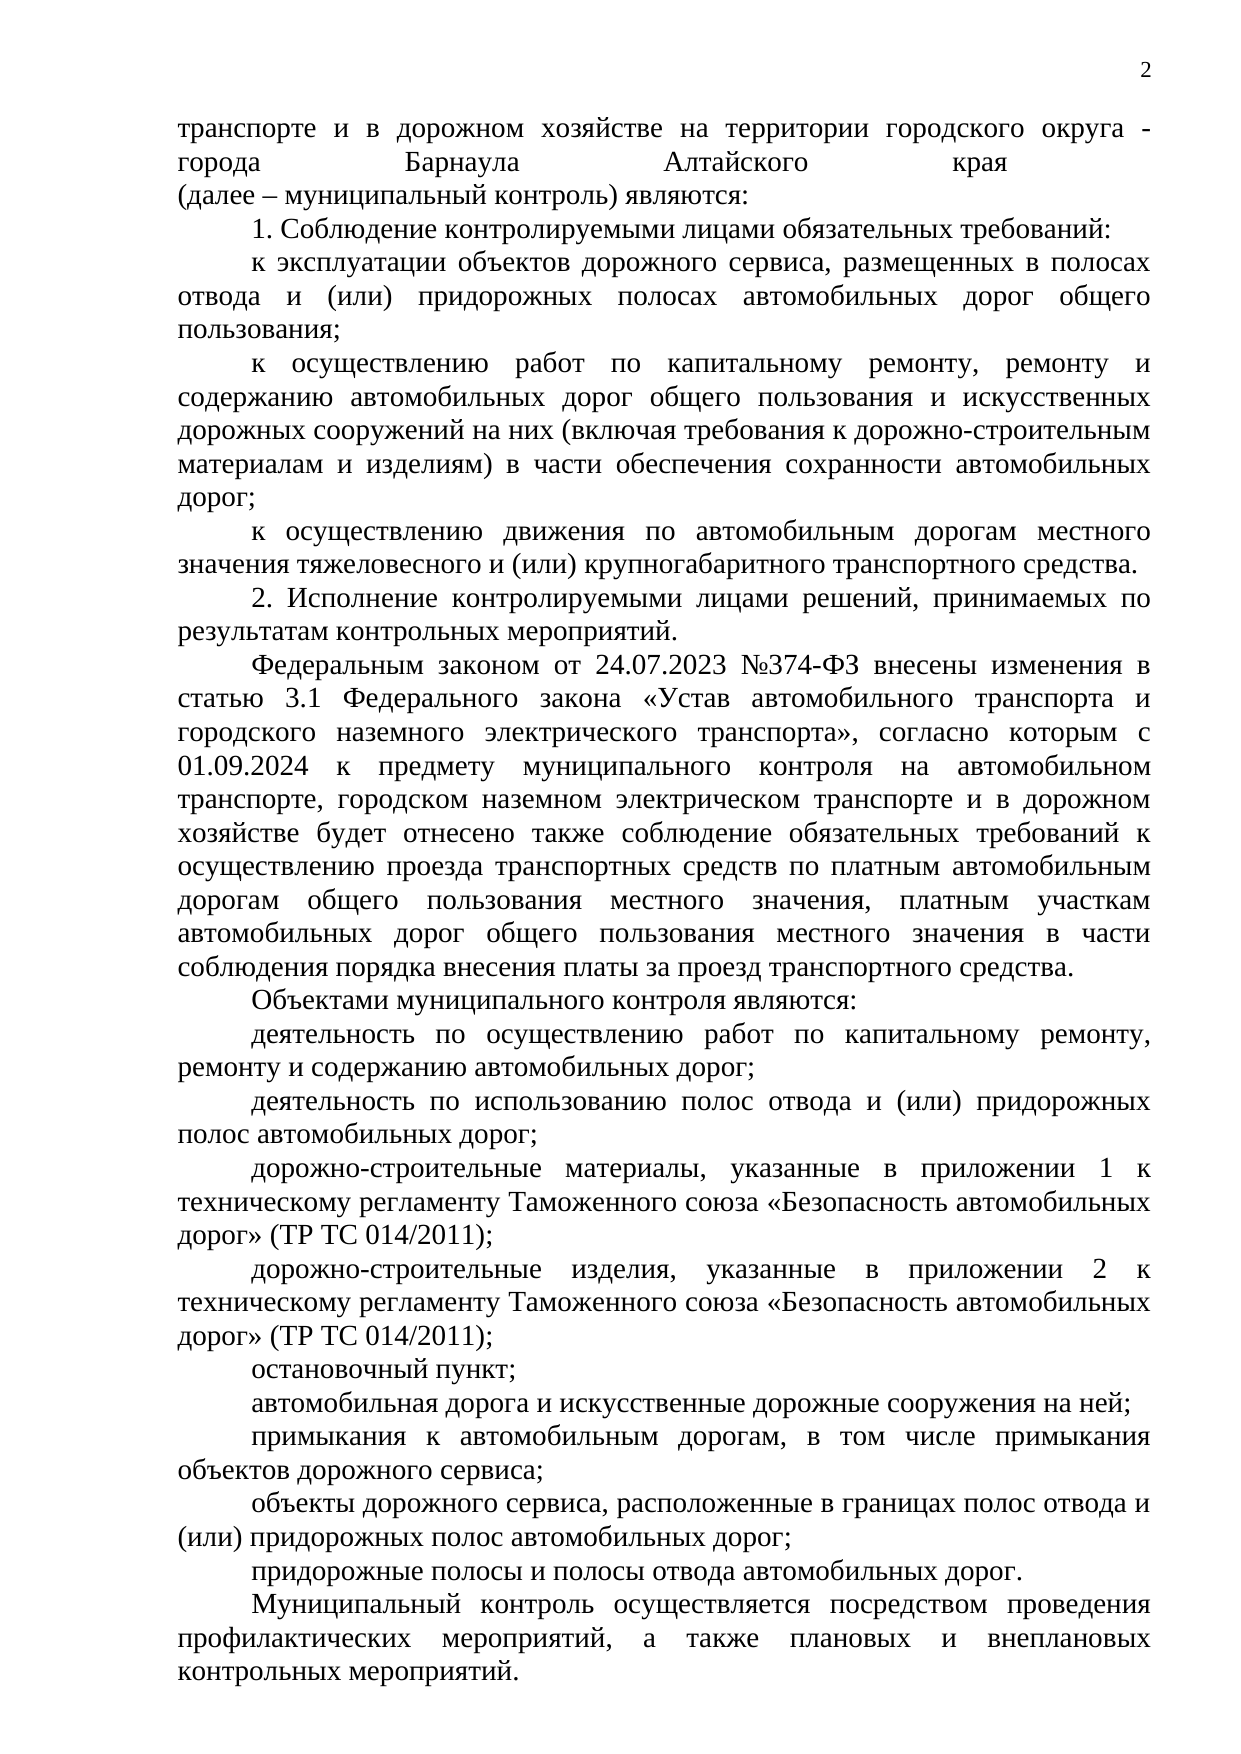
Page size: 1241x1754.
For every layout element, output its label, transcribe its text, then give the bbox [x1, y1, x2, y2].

text деятельность по использованию полос отвода и (или) придорожных полос автомобильных дорог; [177, 1083, 1152, 1150]
text Объектами муниципального контроля являются: [177, 982, 1152, 1016]
text дорожно-строительные материалы, указанные в приложении 1 к техническому регламенту Таможенного союза «Безопасность автомобильных дорог» (ТР ТС 014/2011); [177, 1150, 1152, 1251]
text 1. Соблюдение контролируемыми лицами обязательных требований: [177, 211, 1152, 244]
text к осуществлению работ по капитальному ремонту, ремонту и содержанию автомобильных дорог общего пользования и искусственных дорожных сооружений на них (включая требования к дорожно-строительным материалам и изделиям) в части обеспечения сохранности автомобильных дорог; [177, 345, 1152, 513]
text к эксплуатации объектов дорожного сервиса, размещенных в полосах отвода и (или) придорожных полосах автомобильных дорог общего пользования; [177, 244, 1152, 345]
text объекты дорожного сервиса, расположенные в границах полос отвода и (или) придорожных полос автомобильных дорог; [177, 1486, 1152, 1553]
text примыкания к автомобильным дорогам, в том числе примыкания объектов дорожного сервиса; [177, 1418, 1152, 1486]
text остановочный пункт; [177, 1351, 1152, 1385]
text деятельность по осуществлению работ по капитальному ремонту, ремонту и содержанию автомобильных дорог; [177, 1016, 1152, 1083]
text придорожные полосы и полосы отвода автомобильных дорог. [177, 1553, 1152, 1586]
text Муниципальный контроль осуществляется посредством проведения профилактических мероприятий, а также плановых и внеплановых контрольных мероприятий. [177, 1586, 1152, 1687]
text 2. Исполнение контролируемыми лицами решений, принимаемых по результатам контрольных мероприятий. [177, 580, 1152, 647]
text дорожно-строительные изделия, указанные в приложении 2 к техническому регламенту Таможенного союза «Безопасность автомобильных дорог» (ТР ТС 014/2011); [177, 1251, 1152, 1351]
text Федеральным законом от 24.07.2023 №374-ФЗ внесены изменения в статью 3.1 Федерального закона «Устав автомобильного транспорта и городского наземного электрического транспорта», согласно которым с 01.09.2024 к предмету муниципального контроля на автомобильном транспорте, городском наземном электрическом транспорте и в дорожном хозяйстве будет отнесено также соблюдение обязательных требований к осуществлению проезда транспортных средств по платным автомобильным дорогам общего пользования местного значения, платным участкам автомобильных дорог общего пользования местного значения в части соблюдения порядка внесения платы за проезд транспортного средства. [177, 647, 1152, 982]
text к осуществлению движения по автомобильным дорогам местного значения тяжеловесного и (или) крупногабаритного транспортного средства. [177, 513, 1152, 580]
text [177, 110, 1152, 211]
text автомобильная дорога и искусственные дорожные сооружения на ней; [177, 1385, 1152, 1418]
